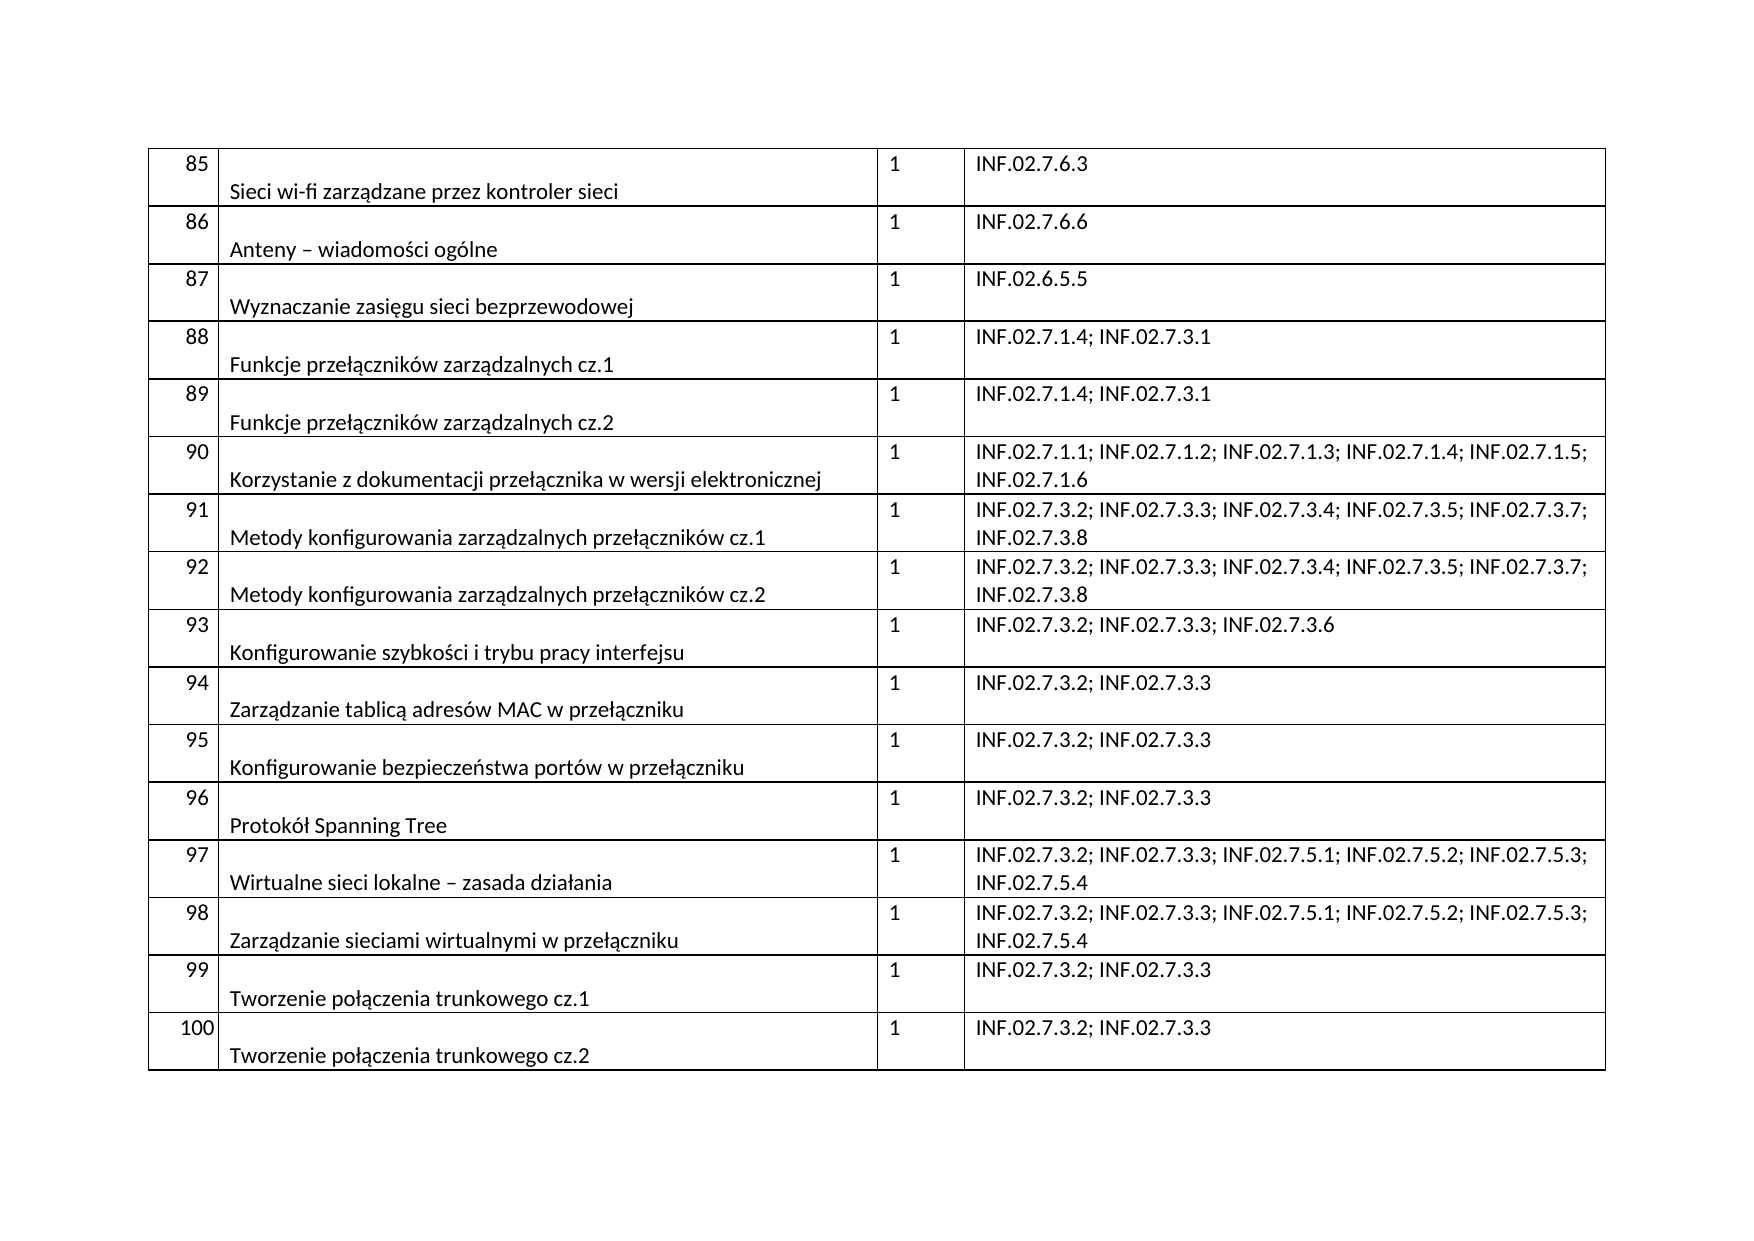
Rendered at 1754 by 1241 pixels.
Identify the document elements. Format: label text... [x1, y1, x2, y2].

table_cell Protokół Spanning Tree [219, 783, 877, 839]
table_cell [149, 610, 218, 666]
table_cell 1 [878, 552, 964, 608]
table_cell Metody konfigurowania zarządzalnych przełączników cz.2 [219, 552, 877, 608]
table_cell INF.02.7.3.2; INF.02.7.3.3; INF.02.7.3.4; INF.02.7.3.5; INF.02.7.3.7; INF.02.7.3.8 [965, 495, 1605, 551]
table_cell INF.02.7.3.2; INF.02.7.3.3; INF.02.7.3.4; INF.02.7.3.5; INF.02.7.3.7; INF.02.7.3.8 [965, 552, 1605, 608]
table_cell 1 [878, 956, 964, 1012]
table_cell Anteny – wiadomości ogólne [219, 207, 877, 263]
table_cell Funkcje przełączników zarządzalnych cz.2 [219, 380, 877, 436]
table_cell Konfigurowanie bezpieczeństwa portów w przełączniku [219, 725, 877, 781]
table_cell 1 [878, 841, 964, 896]
table_cell 1 [878, 265, 964, 320]
table_cell 1 [878, 437, 964, 493]
table_cell 1 [878, 207, 964, 263]
table_cell [149, 841, 218, 896]
table_cell [149, 149, 218, 205]
table_cell INF.02.7.3.2; INF.02.7.3.3 [965, 725, 1605, 781]
table_cell INF.02.7.6.6 [965, 207, 1605, 263]
table_cell Metody konfigurowania zarządzalnych przełączników cz.1 [219, 495, 877, 551]
table_cell Wyznaczanie zasięgu sieci bezprzewodowej [219, 265, 877, 320]
table_cell [149, 207, 218, 263]
table_cell [149, 783, 218, 839]
table_cell [149, 495, 218, 551]
table_cell [149, 668, 218, 724]
table_cell [149, 1013, 218, 1069]
table_cell [149, 898, 218, 954]
table_cell 1 [878, 898, 964, 954]
table_cell INF.02.7.1.4; INF.02.7.3.1 [965, 380, 1605, 436]
table_cell Tworzenie połączenia trunkowego cz.2 [219, 1013, 877, 1069]
table_cell Korzystanie z dokumentacji przełącznika w wersji elektronicznej [219, 437, 877, 493]
table_cell INF.02.7.3.2; INF.02.7.3.3 [965, 956, 1605, 1012]
table_cell 1 [878, 322, 964, 378]
table_cell 1 [878, 610, 964, 666]
table_cell INF.02.6.5.5 [965, 265, 1605, 320]
table_cell 1 [878, 725, 964, 781]
table_cell Zarządzanie tablicą adresów MAC w przełączniku [219, 668, 877, 724]
table_cell [149, 725, 218, 781]
table_cell 1 [878, 380, 964, 436]
table_cell Sieci wi-fi zarządzane przez kontroler sieci [219, 149, 877, 205]
table_cell 1 [878, 783, 964, 839]
table_cell 1 [878, 1013, 964, 1069]
table_cell INF.02.7.3.2; INF.02.7.3.3 [965, 668, 1605, 724]
table_cell [149, 265, 218, 320]
table_cell [149, 956, 218, 1012]
table_cell INF.02.7.6.3 [965, 149, 1605, 205]
table_cell [149, 380, 218, 436]
table_cell Tworzenie połączenia trunkowego cz.1 [219, 956, 877, 1012]
table_cell [149, 552, 218, 608]
table_cell INF.02.7.3.2; INF.02.7.3.3; INF.02.7.5.1; INF.02.7.5.2; INF.02.7.5.3; INF.02.7.5.4 [965, 841, 1605, 896]
table_cell Funkcje przełączników zarządzalnych cz.1 [219, 322, 877, 378]
table_cell [149, 437, 218, 493]
table_cell 1 [878, 149, 964, 205]
table_cell [149, 322, 218, 378]
table_cell INF.02.7.3.2; INF.02.7.3.3; INF.02.7.3.6 [965, 610, 1605, 666]
table_cell 1 [878, 495, 964, 551]
table_cell INF.02.7.1.1; INF.02.7.1.2; INF.02.7.1.3; INF.02.7.1.4; INF.02.7.1.5; INF.02.7.1.6 [965, 437, 1605, 493]
table_cell Konfigurowanie szybkości i trybu pracy interfejsu [219, 610, 877, 666]
table_cell INF.02.7.3.2; INF.02.7.3.3; INF.02.7.5.1; INF.02.7.5.2; INF.02.7.5.3; INF.02.7.5.4 [965, 898, 1605, 954]
table_cell Wirtualne sieci lokalne – zasada działania [219, 841, 877, 896]
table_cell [965, 1013, 1605, 1069]
table_cell Zarządzanie sieciami wirtualnymi w przełączniku [219, 898, 877, 954]
table_cell 1 [878, 668, 964, 724]
table_cell INF.02.7.3.2; INF.02.7.3.3 [965, 783, 1605, 839]
table_cell INF.02.7.1.4; INF.02.7.3.1 [965, 322, 1605, 378]
